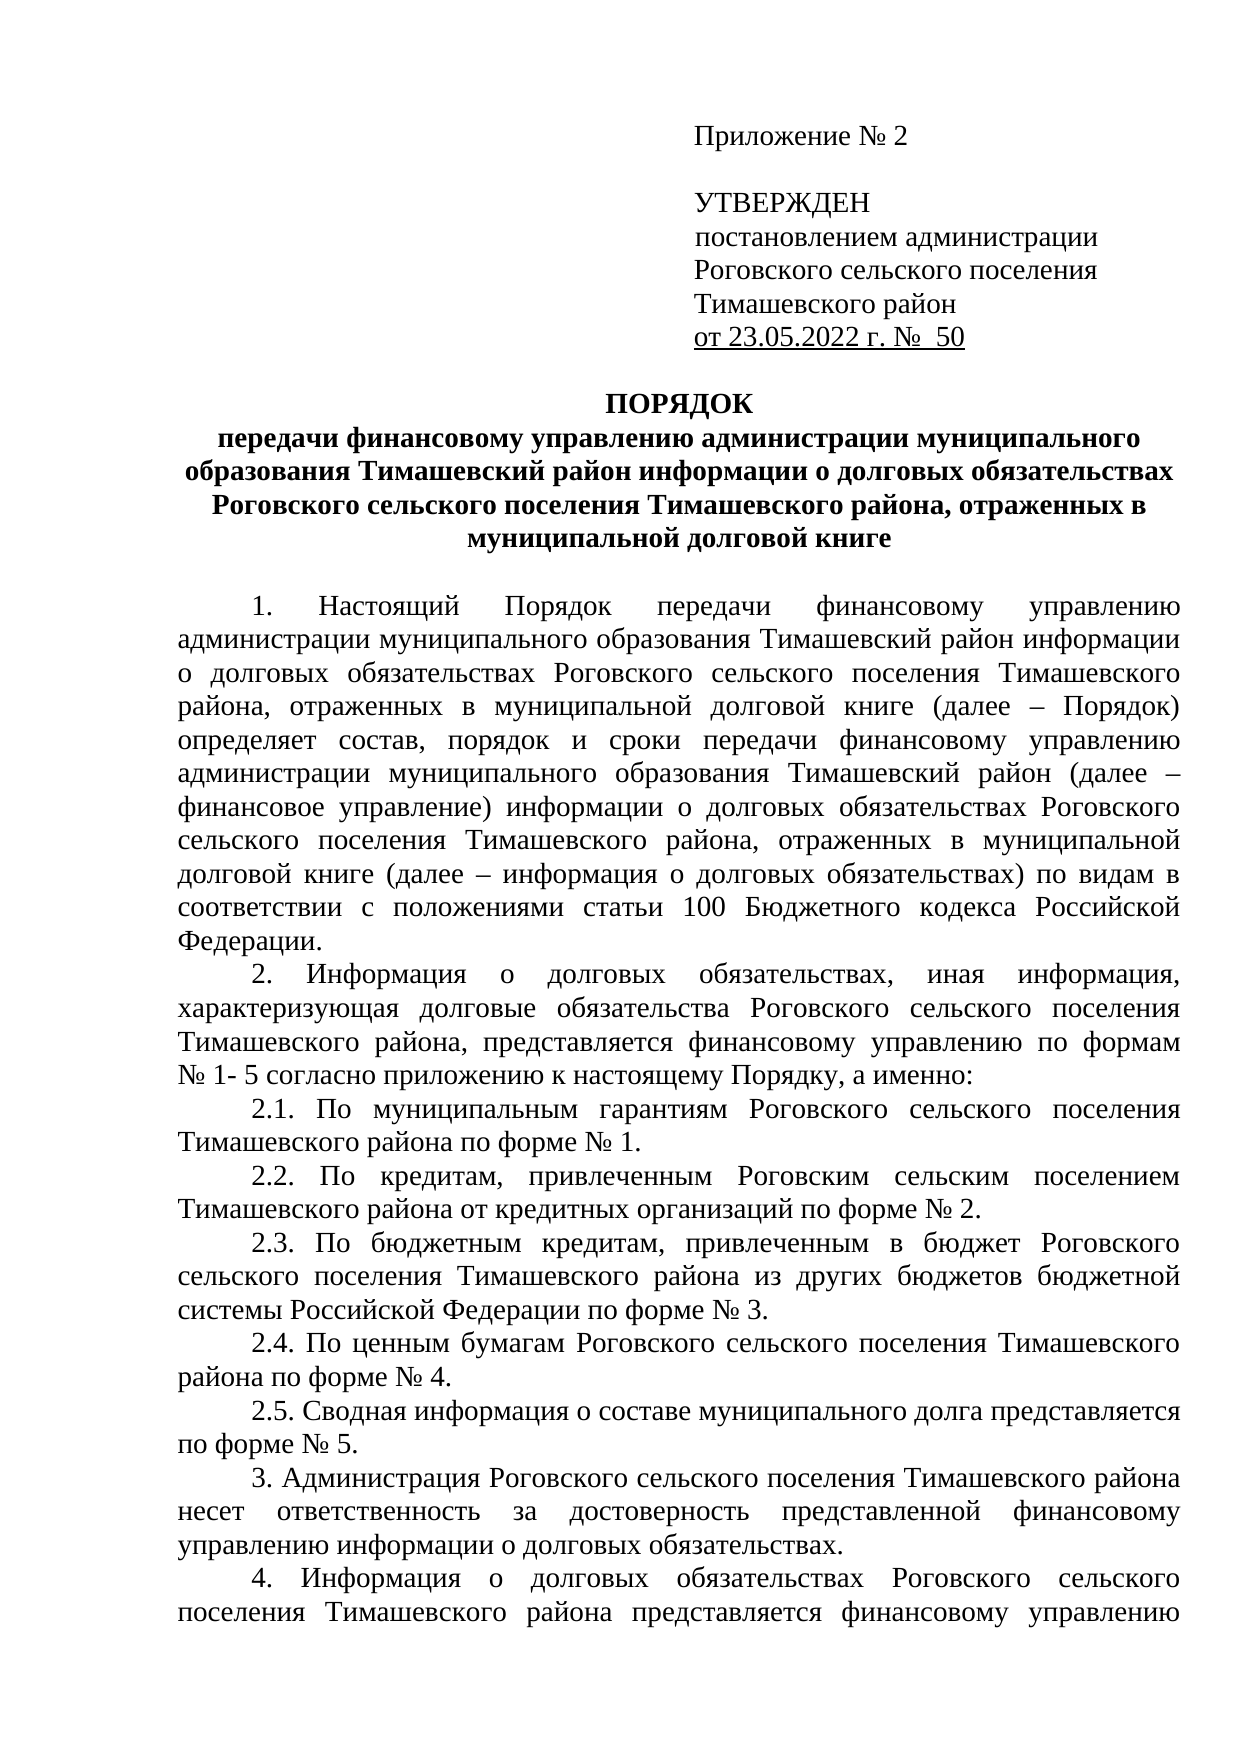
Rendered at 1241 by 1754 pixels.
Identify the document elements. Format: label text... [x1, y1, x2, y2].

text 2.5. Сводная информация о составе муниципального долга представляется по форме № 5. [177, 1393, 1181, 1460]
text передачи финансовому управлению администрации муниципального [177, 420, 1181, 453]
text постановлением администрации [177, 219, 1181, 252]
text 2.1. По муниципальным гарантиям Роговского сельского поселения Тимашевского района по форме № 1. [177, 1091, 1181, 1158]
text Приложение № 2 [693, 118, 1181, 152]
text 2. Информация о долговых обязательствах, иная информация, характеризующая долговые обязательства Роговского сельского поселения Тимашевского района, представляется финансовому управлению по формам № 1- 5 согласно приложению к настоящему Порядку, а именно: [177, 957, 1181, 1091]
text Роговского сельского поселения [620, 252, 1181, 286]
text 2.4. По ценным бумагам Роговского сельского поселения Тимашевского района по форме № 4. [177, 1326, 1181, 1393]
text Тимашевского район [620, 286, 1181, 319]
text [177, 1560, 1181, 1627]
text образования Тимашевский район информации о долговых обязательствах Роговского сельского поселения Тимашевского района, отраженных в муниципальной долговой книге [177, 453, 1181, 554]
text 3. Администрация Роговского сельского поселения Тимашевского района несет ответственность за достоверность представленной финансовому управлению информации о долговых обязательствах. [177, 1460, 1181, 1560]
text УТВЕРЖДЕН [693, 185, 1181, 219]
text 2.3. По бюджетным кредитам, привлеченным в бюджет Роговского сельского поселения Тимашевского района из других бюджетов бюджетной системы Российской Федерации по форме № 3. [177, 1225, 1181, 1326]
text ПОРЯДОК [177, 386, 1181, 420]
text 2.2. По кредитам, привлеченным Роговским сельским поселением Тимашевского района от кредитных организаций по форме № 2. [177, 1158, 1181, 1225]
text от 23.05.2022 г. № 50 [620, 319, 1181, 353]
text 1. Настоящий Порядок передачи финансовому управлению администрации муниципального образования Тимашевский район информации о долговых обязательствах Роговского сельского поселения Тимашевского района, отраженных в муниципальной долговой книге (далее – Порядок) определяет состав, порядок и сроки передачи финансовому управлению администрации муниципального образования Тимашевский район (далее – финансовое управление) информации о долговых обязательствах Роговского сельского поселения Тимашевского района, отраженных в муниципальной долговой книге (далее – информация о долговых обязательствах) по видам в соответствии с положениями статьи 100 Бюджетного кодекса Российской Федерации. [177, 588, 1181, 957]
